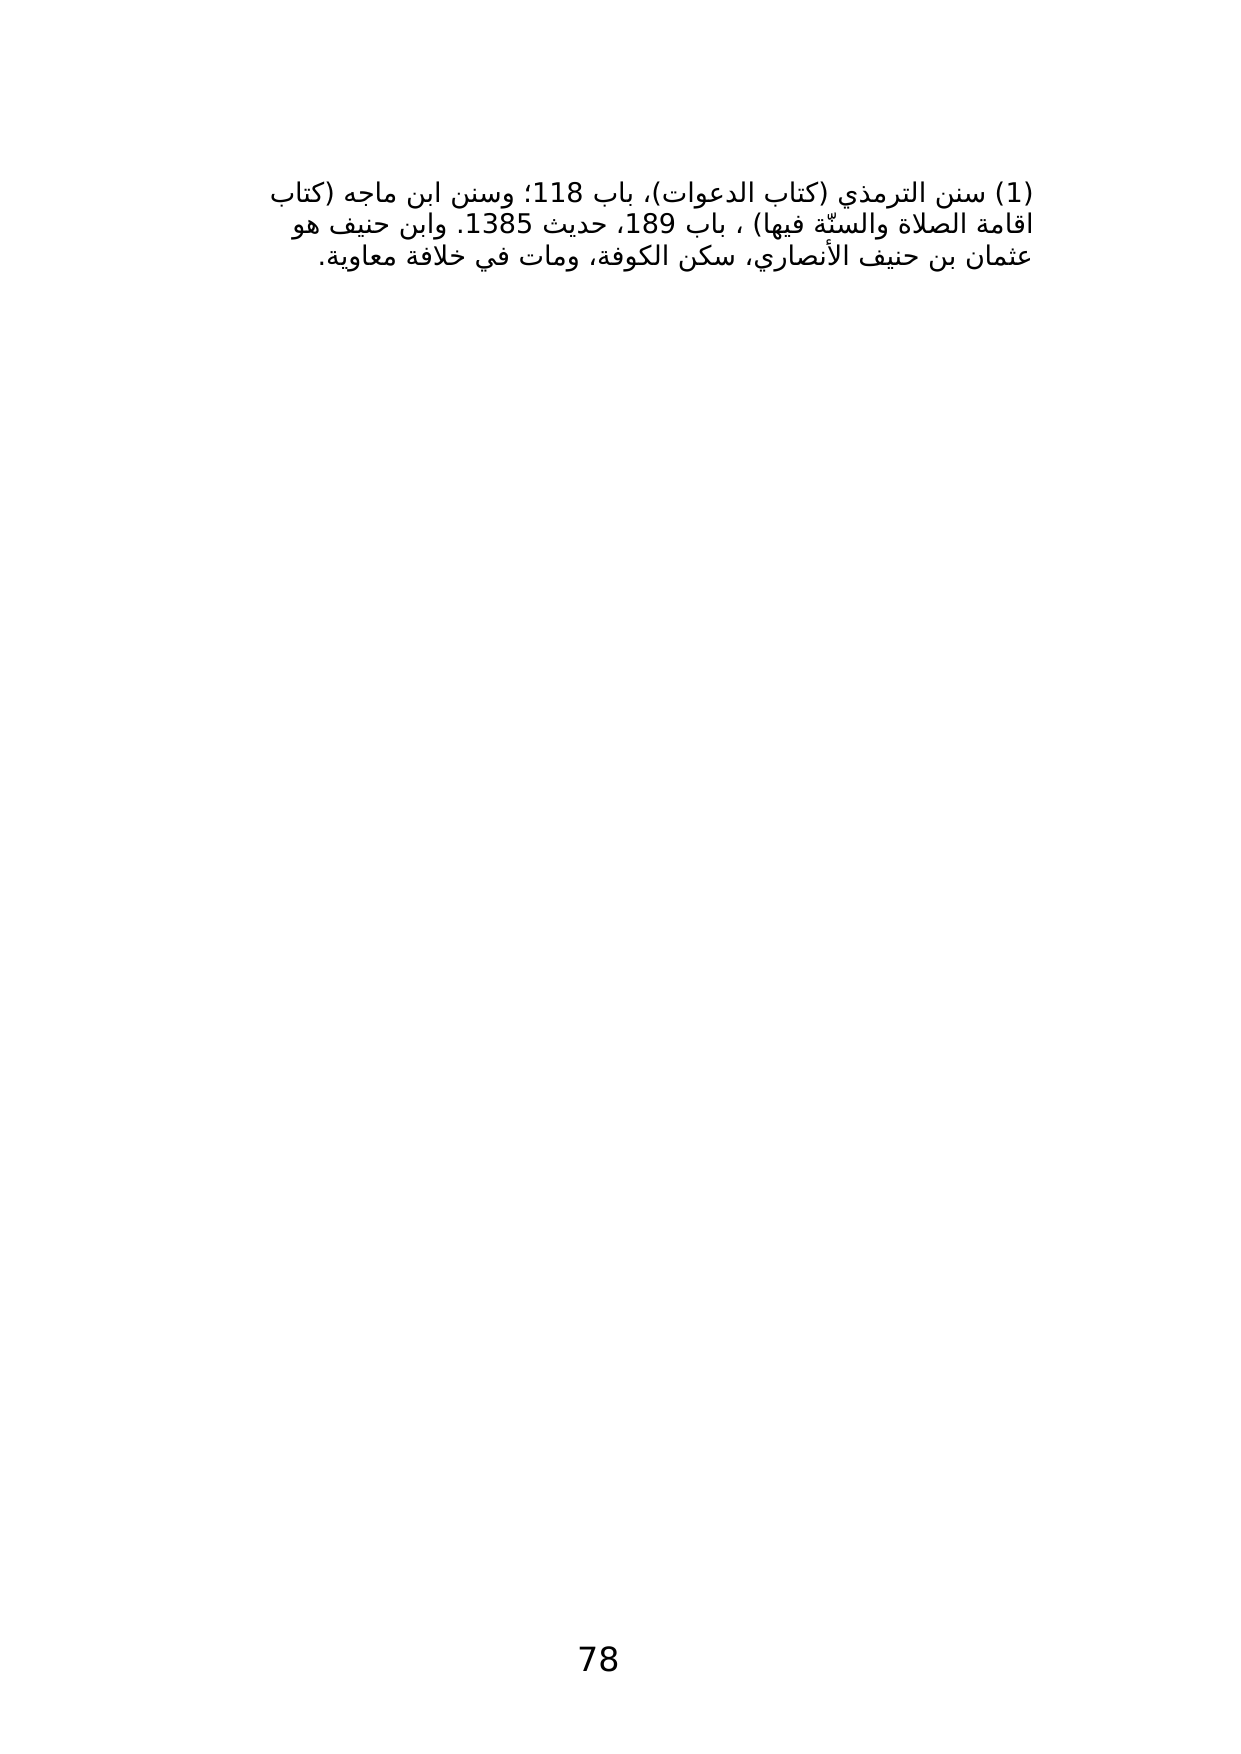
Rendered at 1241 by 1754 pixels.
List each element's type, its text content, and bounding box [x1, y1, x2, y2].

text (1) سنن الترمذي (كتاب الدعوات)، باب 118؛ وسنن ابن ماجه (كتاب اقامة الصلاة والسنّة فيها) ، باب 189، حديث 1385. وابن حنيف هو عثمان بن حنيف الأنصاري، سكن الكوفة، ومات في خلافة معاوية. [222, 177, 1033, 272]
